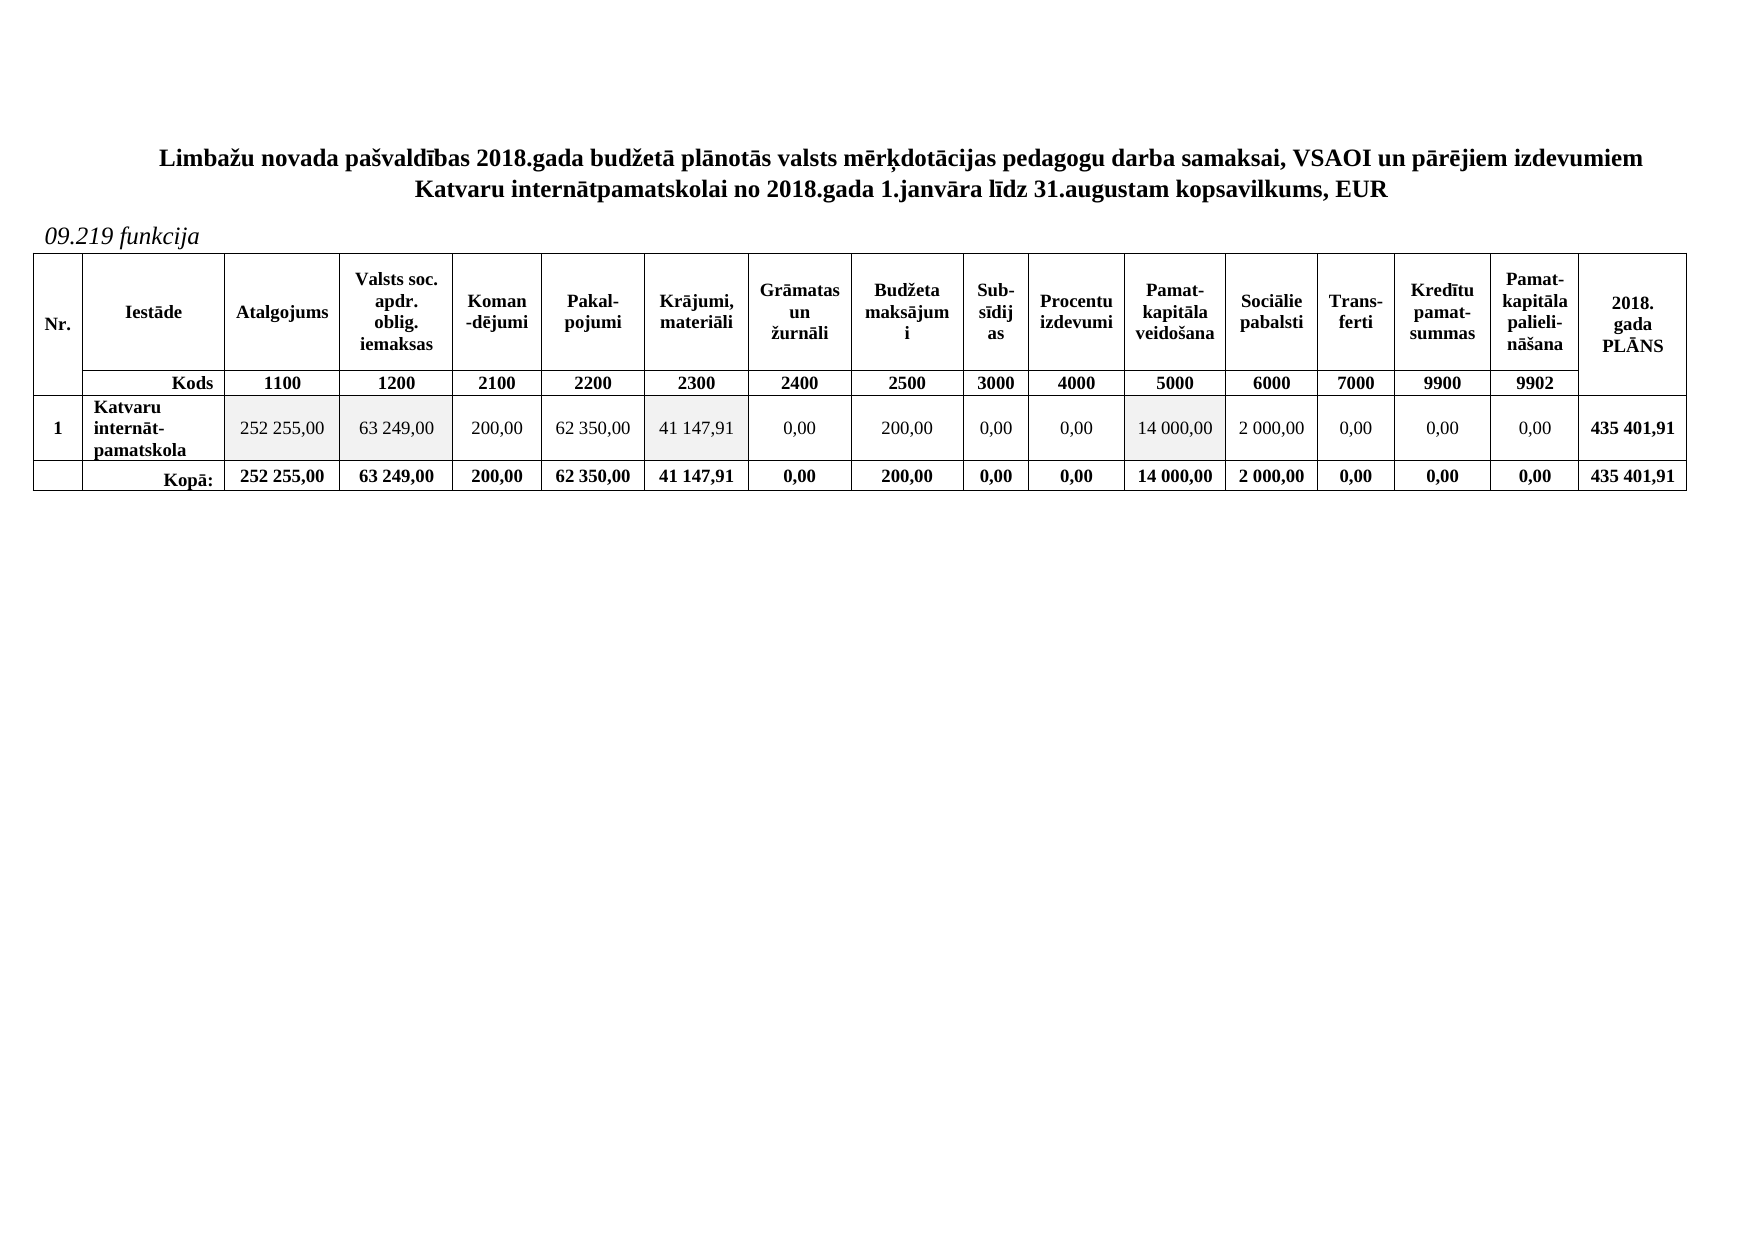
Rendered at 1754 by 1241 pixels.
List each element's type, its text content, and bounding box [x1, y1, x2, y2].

table_header Pamat-kapitāla veidošana [1125, 254, 1225, 369]
table_cell [34, 461, 82, 490]
table_cell 252 255,00 [225, 461, 339, 490]
table_cell 2500 [852, 371, 963, 394]
list Limbažu novada pašvaldības 2018.gada budžetā plānotās valsts mērķdotācijas pedagogu darba samaksai, VSAOI un pārējiem izdevumiem Katvaru internātpamatskolai no 2018.gada 1.janvāra līdz 31.augustam kopsavilkums, EUR [119, 143, 1683, 202]
table_cell 2400 [749, 371, 851, 394]
table_cell 0,00 [749, 396, 851, 460]
table_cell 2200 [542, 371, 644, 394]
table_cell 63 249,00 [340, 461, 452, 490]
table_header Kredītu pamat-summas [1395, 254, 1490, 369]
table_header Sociālie pabalsti [1226, 254, 1317, 369]
table_cell 200,00 [453, 396, 541, 460]
table_cell 14 000,00 [1125, 396, 1225, 460]
table_cell Katvaru internāt-pamatskola [83, 396, 224, 460]
table_header Iestāde [83, 254, 224, 369]
table_header Budžeta maksājumi [852, 254, 963, 369]
table_cell 6000 [1226, 371, 1317, 394]
table_cell 41 147,91 [645, 461, 748, 490]
text 09.219 funkcija [44, 221, 1636, 250]
table_cell 14 000,00 [1125, 461, 1225, 490]
table_header Atalgojums [225, 254, 339, 369]
table_cell 435 401,91 [1579, 396, 1686, 460]
table_cell 1 [34, 396, 82, 460]
table_header Koman-dējumi [453, 254, 541, 369]
table_cell 0,00 [1029, 396, 1124, 460]
table_cell 0,00 [749, 461, 851, 490]
table_cell 0,00 [1491, 396, 1578, 460]
table_cell 0,00 [964, 396, 1028, 460]
table_cell Kopā: [83, 461, 224, 490]
table_cell 7000 [1318, 371, 1394, 394]
table_cell 1100 [225, 371, 339, 394]
table_cell 1200 [340, 371, 452, 394]
table_cell 3000 [964, 371, 1028, 394]
table_cell 2300 [645, 371, 748, 394]
table_cell 0,00 [1395, 461, 1490, 490]
table_header Krājumi, materiāli [645, 254, 748, 369]
table_cell 200,00 [852, 396, 963, 460]
table_header Trans-ferti [1318, 254, 1394, 369]
table_cell 435 401,91 [1579, 461, 1686, 490]
table_cell 63 249,00 [340, 396, 452, 460]
table_header Pamat-kapitāla palieli-nāšana [1491, 254, 1578, 369]
table_cell 0,00 [1318, 396, 1394, 460]
table_cell 62 350,00 [542, 461, 644, 490]
table_cell 5000 [1125, 371, 1225, 394]
table_header Nr. [34, 254, 82, 394]
table_cell Kods [83, 371, 224, 394]
table_cell 0,00 [1029, 461, 1124, 490]
table_cell 9902 [1491, 371, 1578, 394]
table_cell 2 000,00 [1226, 396, 1317, 460]
table_header Valsts soc. apdr. oblig. iemaksas [340, 254, 452, 369]
table_header Grāmatas un žurnāli [749, 254, 851, 369]
table_cell 0,00 [1395, 396, 1490, 460]
table_cell 4000 [1029, 371, 1124, 394]
table_cell 0,00 [1318, 461, 1394, 490]
table_cell 0,00 [964, 461, 1028, 490]
table_cell 62 350,00 [542, 396, 644, 460]
table_cell 0,00 [1491, 461, 1578, 490]
table_cell 200,00 [453, 461, 541, 490]
table_cell 2 000,00 [1226, 461, 1317, 490]
table_cell 200,00 [852, 461, 963, 490]
table_header Sub-sīdijas [964, 254, 1028, 369]
table_header 2018. gada PLĀNS [1579, 254, 1686, 394]
table_cell 41 147,91 [645, 396, 748, 460]
table_header Procentu izdevumi [1029, 254, 1124, 369]
table_header Pakal-pojumi [542, 254, 644, 369]
table_cell 252 255,00 [225, 396, 339, 460]
table_cell 2100 [453, 371, 541, 394]
table_cell 9900 [1395, 371, 1490, 394]
